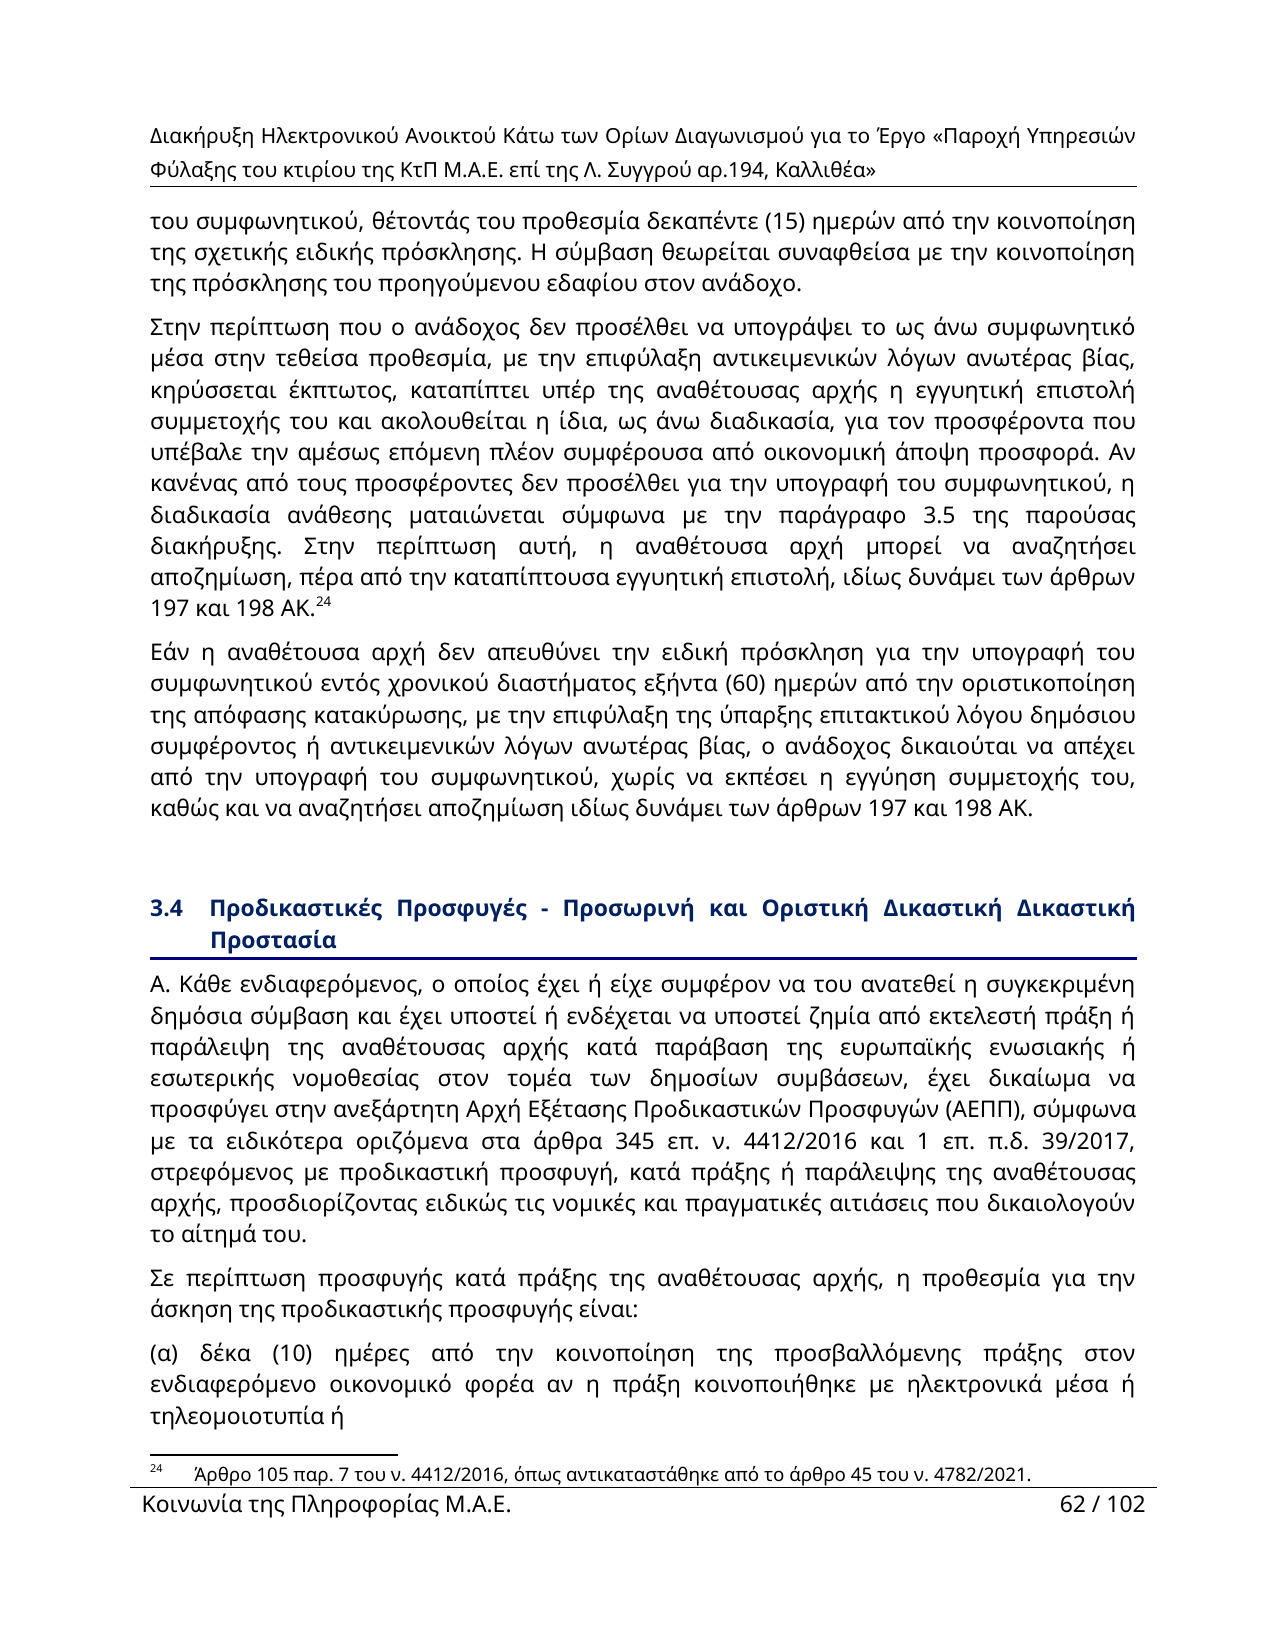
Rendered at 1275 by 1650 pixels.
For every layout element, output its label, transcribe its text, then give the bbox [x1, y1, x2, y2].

text Α. Κάθε ενδιαφερόμενος, ο οποίος έχει ή είχε συμφέρον να του ανατεθεί η συγκεκριμένη δημόσια σύμβαση και έχει υποστεί ή ενδέχεται να υποστεί ζημία από εκτελεστή πράξη ή παράλειψη της αναθέτουσας αρχής κατά παράβαση της ευρωπαϊκής ενωσιακής ή εσωτερικής νομοθεσίας στον τομέα των δημοσίων συμβάσεων, έχει δικαίωμα να προσφύγει στην ανεξάρτητη Αρχή Εξέτασης Προδικαστικών Προσφυγών (ΑΕΠΠ), σύμφωνα με τα ειδικότερα οριζόμενα στα άρθρα 345 επ. ν. 4412/2016 και 1 επ. π.δ. 39/2017, στρεφόμενος με προδικαστική προσφυγή, κατά πράξης ή παράλειψης της αναθέτουσας αρχής, προσδιορίζοντας ειδικώς τις νομικές και πραγματικές αιτιάσεις που δικαιολογούν το αίτημά του. [150, 968, 1137, 1250]
text Σε περίπτωση προσφυγής κατά πράξης της αναθέτουσας αρχής, η προθεσμία για την άσκηση της προδικαστικής προσφυγής είναι: [150, 1262, 1137, 1325]
subtitle Προδικαστικές Προσφυγές - Προσωρινή και Οριστική Δικαστική Δικαστική Προστασία [150, 892, 1137, 957]
text Εάν η αναθέτουσα αρχή δεν απευθύνει την ειδική πρόσκληση για την υπογραφή του συμφωνητικού εντός χρονικού διαστήματος εξήντα (60) ημερών από την οριστικοποίηση της απόφασης κατακύρωσης, με την επιφύλαξη της ύπαρξης επιτακτικού λόγου δημόσιου συμφέροντος ή αντικειμενικών λόγων ανωτέρας βίας, ο ανάδοχος δικαιούται να απέχει από την υπογραφή του συμφωνητικού, χωρίς να εκπέσει η εγγύηση συμμετοχής του, καθώς και να αναζητήσει αποζημίωση ιδίως δυνάμει των άρθρων 197 και 198 ΑΚ. [150, 636, 1137, 824]
text (α) δέκα (10) ημέρες από την κοινοποίηση της προσβαλλόμενης πράξης στον ενδιαφερόμενο οικονομικό φορέα αν η πράξη κοινοποιήθηκε με ηλεκτρονικά μέσα ή τηλεομοιοτυπία ή [150, 1337, 1137, 1431]
text Στην περίπτωση που ο ανάδοχος δεν προσέλθει να υπογράψει το ως άνω συμφωνητικό μέσα στην τεθείσα προθεσμία, με την επιφύλαξη αντικειμενικών λόγων ανωτέρας βίας, κηρύσσεται έκπτωτος, καταπίπτει υπέρ της αναθέτουσας αρχής η εγγυητική επιστολή συμμετοχής του και ακολουθείται η ίδια, ως άνω διαδικασία, για τον προσφέροντα που υπέβαλε την αμέσως επόμενη πλέον συμφέρουσα από οικονομική άποψη προσφορά. Αν κανένας από τους προσφέροντες δεν προσέλθει για την υπογραφή του συμφωνητικού, η διαδικασία ανάθεσης ματαιώνεται σύμφωνα με την παράγραφο 3.5 της παρούσας διακήρυξης. Στην περίπτωση αυτή, η αναθέτουσα αρχή μπορεί να αναζητήσει αποζημίωση, πέρα από την καταπίπτουσα εγγυητική επιστολή, ιδίως δυνάμει των άρθρων 197 και 198 ΑΚ. [150, 311, 1137, 624]
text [150, 205, 1137, 299]
